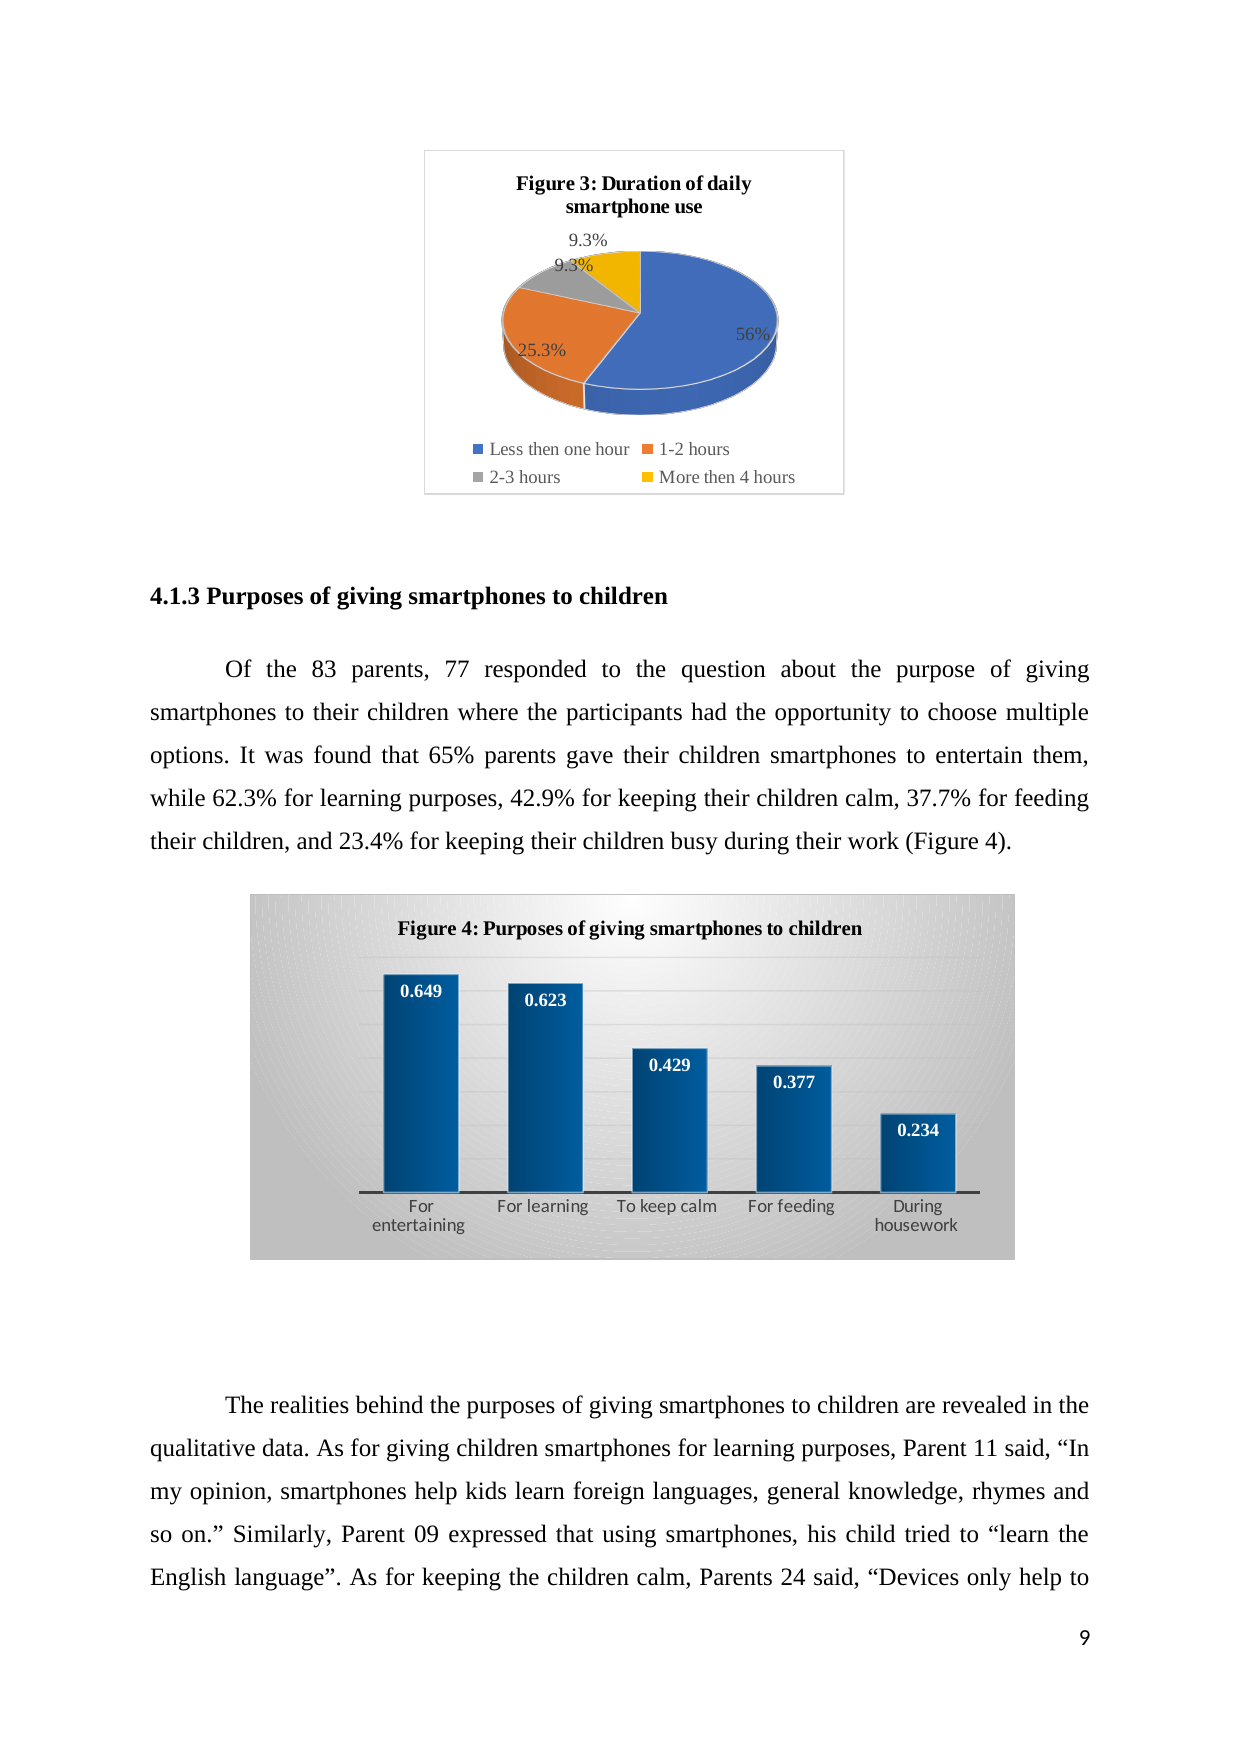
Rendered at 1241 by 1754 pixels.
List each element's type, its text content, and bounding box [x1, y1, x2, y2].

text 4.1.3 Purposes of giving smartphones to children [150, 581, 1090, 610]
text Of the 83 parents, 77 responded to the question about the purpose of giving smartphones to their children where the participants had the opportunity to choose multiple options. It was found that 65% parents gave their children smartphones to entertain them, while 62.3% for learning purposes, 42.9% for keeping their children calm, 37.7% for feeding their children, and 23.4% for keeping their children busy during their work (Figure 4). [150, 654, 1090, 855]
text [150, 1390, 1090, 1591]
